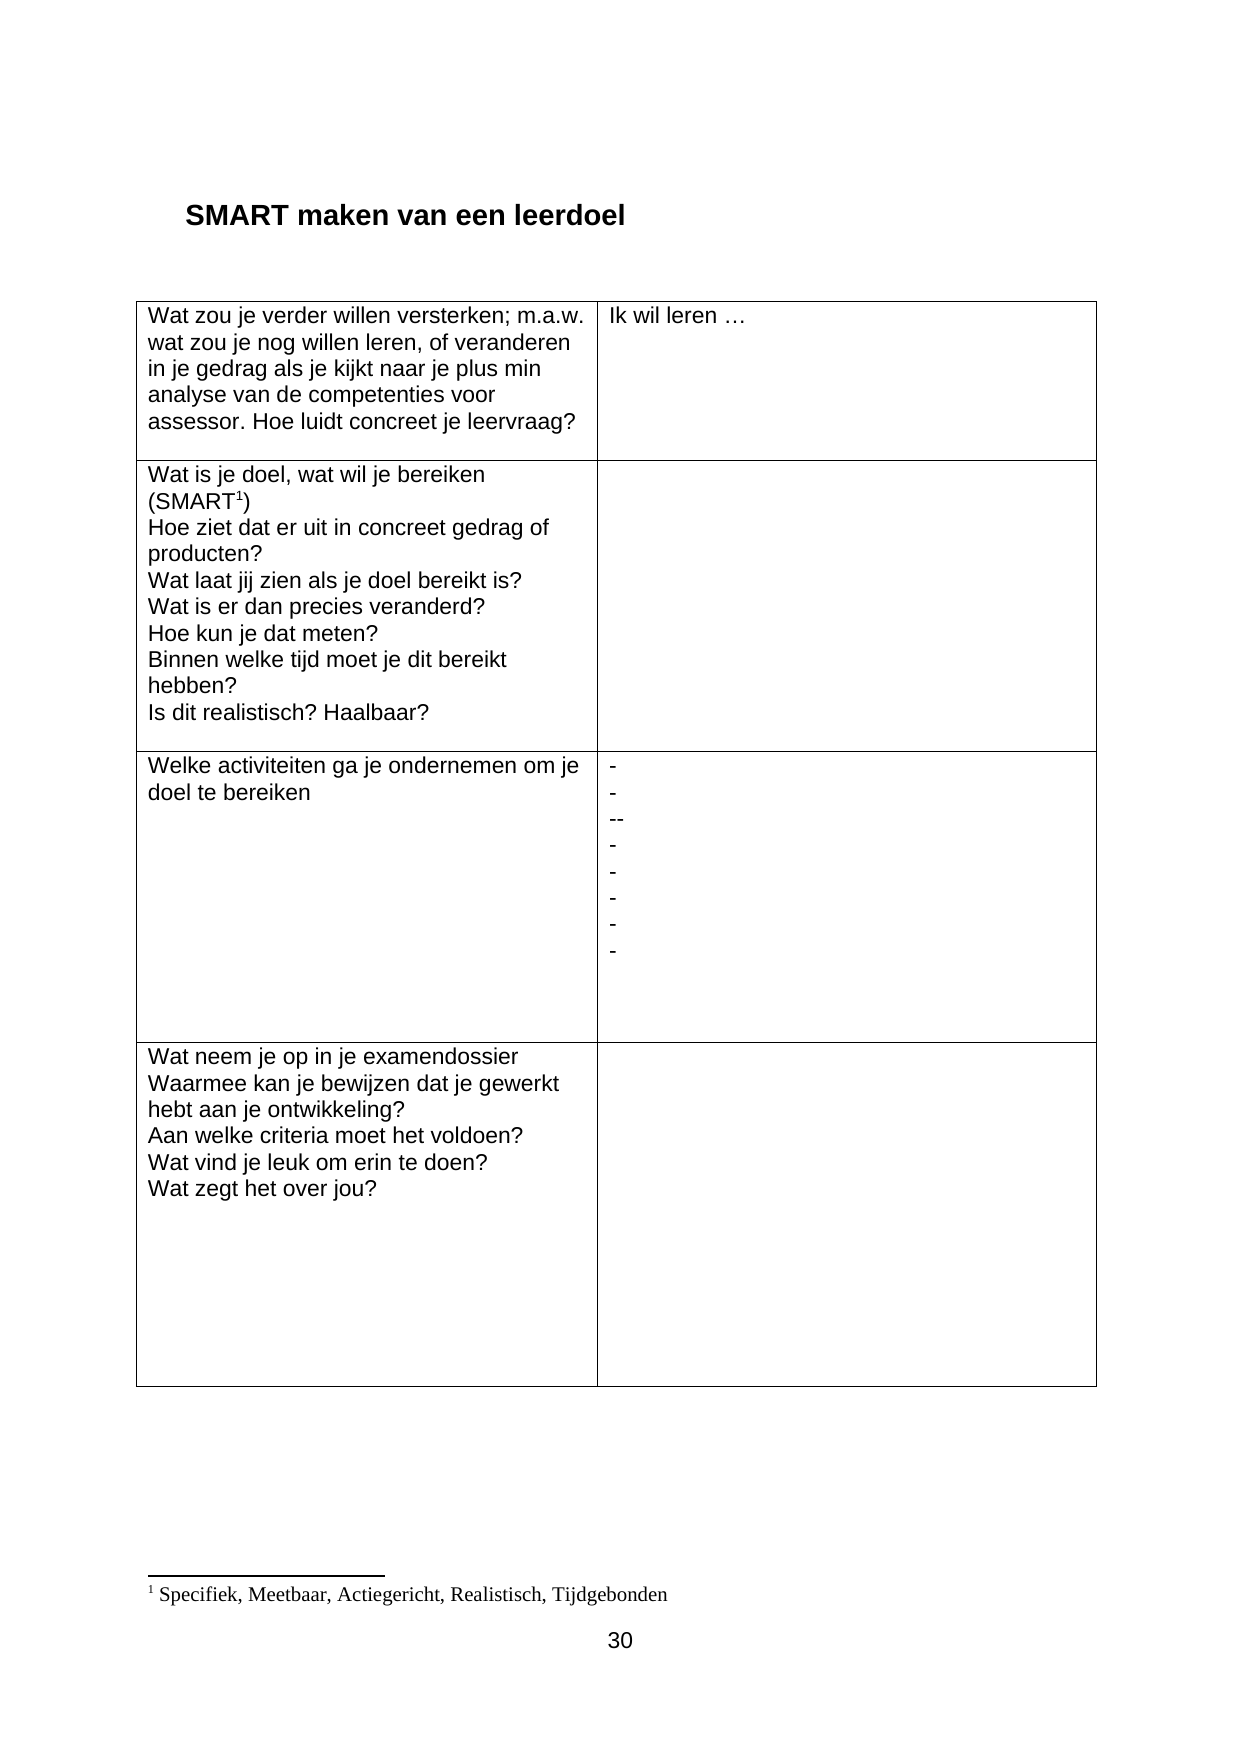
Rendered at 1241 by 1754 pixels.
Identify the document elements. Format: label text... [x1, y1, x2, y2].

table_cell Wat is je doel, wat wil je bereiken (SMART) Hoe ziet dat er uit in concreet gedrag of producten? Wat laat jij zien als je doel bereikt is? Wat is er dan precies veranderd? Hoe kun je dat meten? Binnen welke tijd moet je dit bereikt hebben? Is dit realistisch? Haalbaar? [137, 461, 597, 751]
table_cell [598, 1043, 1096, 1386]
table_cell [598, 461, 1096, 751]
table_cell Wat neem je op in je examendossier Waarmee kan je bewijzen dat je gewerkt hebt aan je ontwikkeling? Aan welke criteria moet het voldoen? Wat vind je leuk om erin te doen? Wat zegt het over jou? [137, 1043, 597, 1386]
table_cell Welke activiteiten ga je ondernemen om je doel te bereiken [137, 752, 597, 1042]
table_header Wat zou je verder willen versterken; m.a.w. wat zou je nog willen leren, of veranderen in je gedrag als je kijkt naar je plus min analyse van de competenties voor assessor. Hoe luidt concreet je leervraag? [137, 302, 597, 460]
table_header Ik wil leren … [598, 302, 1096, 460]
subtitle SMART maken van een leerdoel [185, 198, 1092, 270]
table_cell - - -- - - - - - [598, 752, 1096, 1042]
